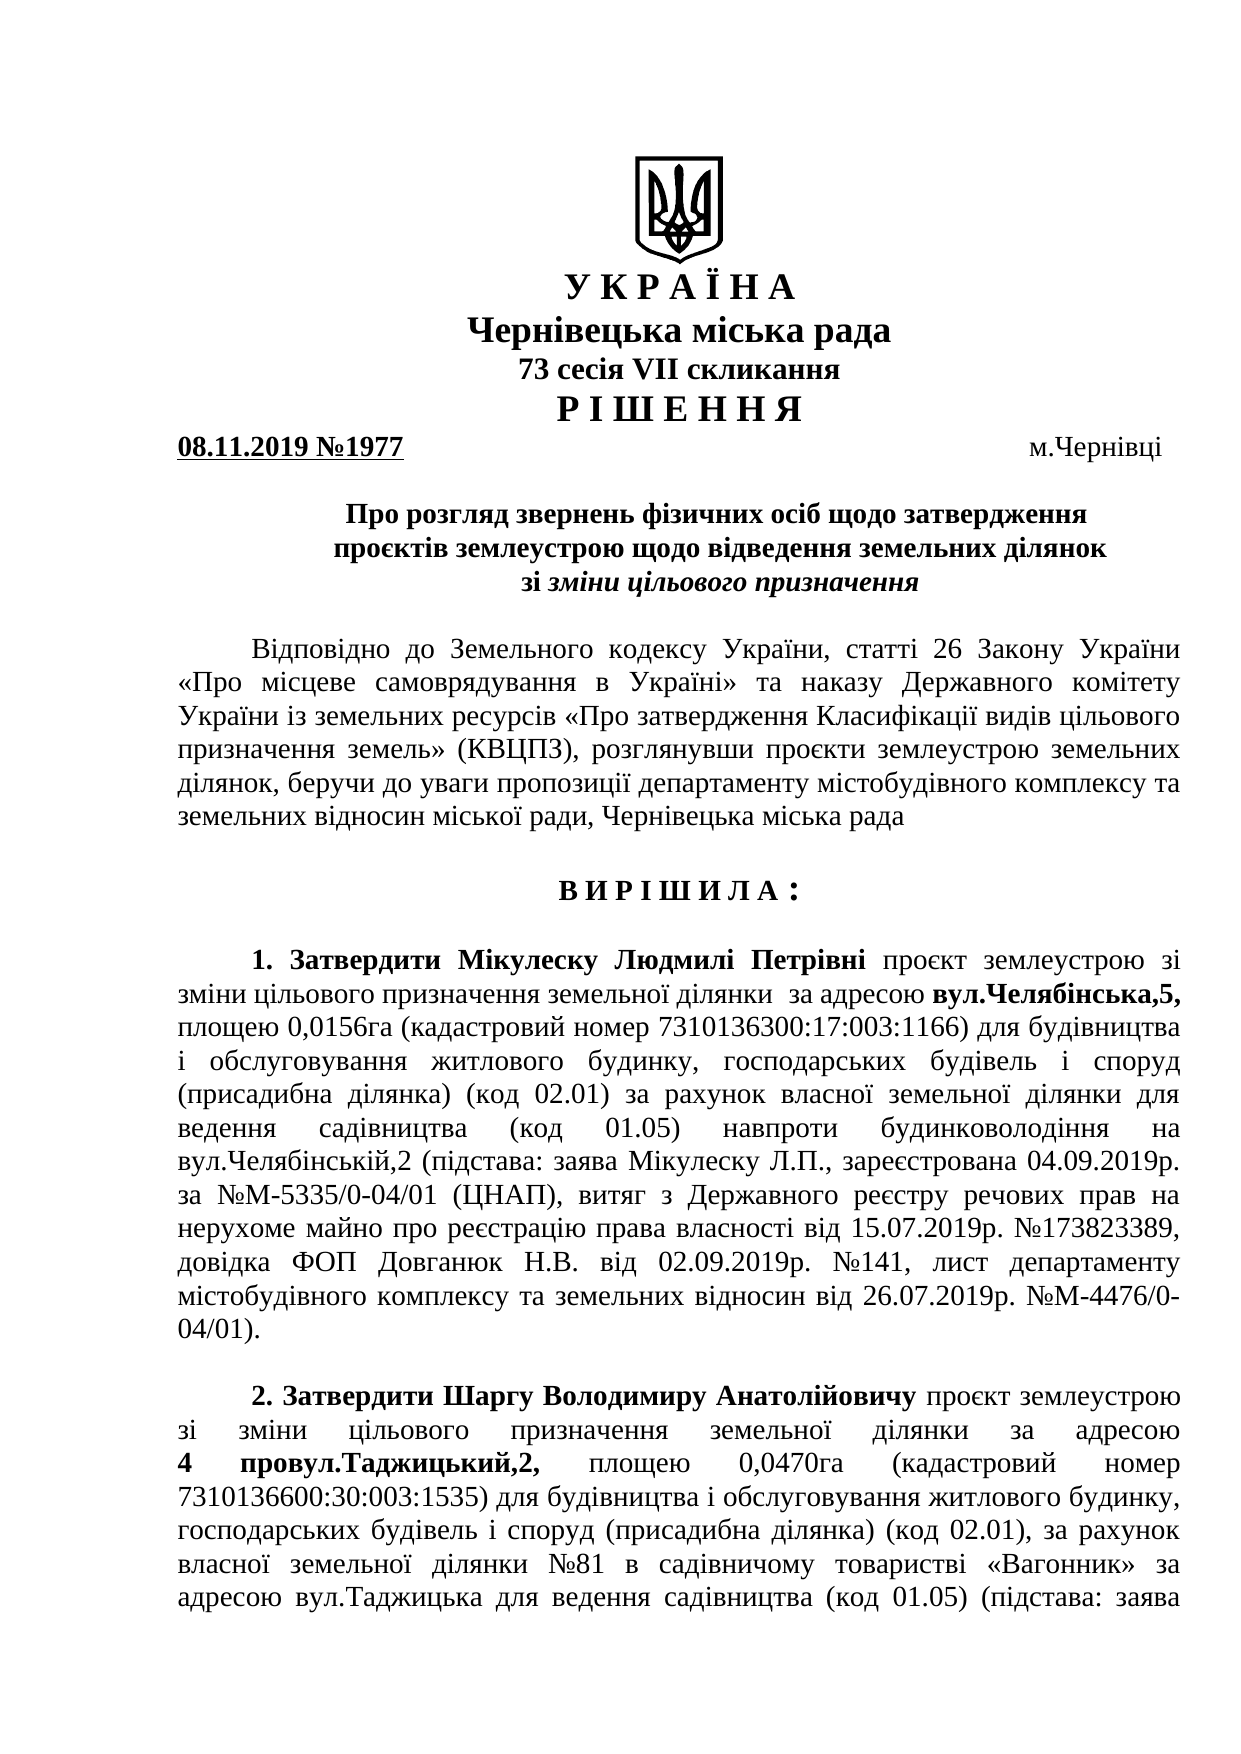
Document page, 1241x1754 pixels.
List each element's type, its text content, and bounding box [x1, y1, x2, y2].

text В И Р І Ш И Л А : [177, 866, 1181, 909]
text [177, 1378, 1181, 1613]
text 73 сесія VІІ скликання [177, 351, 1181, 386]
text Про розгляд звернень фізичних осіб щодо затвердження [177, 497, 1181, 530]
subtitle Чернівецька міська рада [177, 307, 1181, 351]
text 08.11.2019 №1977 м.Чернівці [177, 429, 1181, 463]
text Р І Ш Е Н Н Я [177, 386, 1181, 429]
text 1. Затвердити Мікулеску Людмилі Петрівні проєкт землеустрою зі зміни цільового призначення земельної ділянки за адресою вул.Челябінська,5, площею 0,0156га (кадастровий номер 7310136300:17:003:1166) для будівництва і обслуговування житлового будинку, господарських будівель і споруд (присадибна ділянка) (код 02.01) за рахунок власної земельної ділянки для ведення садівництва (код 01.05) навпроти будинковолодіння на вул.Челябінській,2 (підстава: заява Мікулеску Л.П., зареєстрована 04.09.2019р. за №М-5335/0-04/01 (ЦНАП), витяг з Державного реєстру речових прав на нерухоме майно про реєстрацію права власності від 15.07.2019р. №173823389, довідка ФОП Довганюк Н.В. від 02.09.2019р. №141, лист департаменту містобудівного комплексу та земельних відносин від 26.07.2019р. №М-4476/0-04/01). [177, 942, 1181, 1345]
text У К Р А Ї Н А [177, 264, 1181, 307]
text Відповідно до Земельного кодексу України, статті 26 Закону України «Про місцеве самоврядування в Україні» та наказу Державного комітету України із земельних ресурсів «Про затвердження Класифікації видів цільового призначення земель» (КВЦПЗ), розглянувши проєкти землеустрою земельних ділянок, беручи до уваги пропозиції департаменту містобудівного комплексу та земельних відносин міської ради, Чернівецька міська рада [177, 631, 1181, 832]
text зі зміни цільового призначення [177, 564, 1181, 597]
text проєктів землеустрою щодо відведення земельних ділянок [177, 530, 1181, 564]
